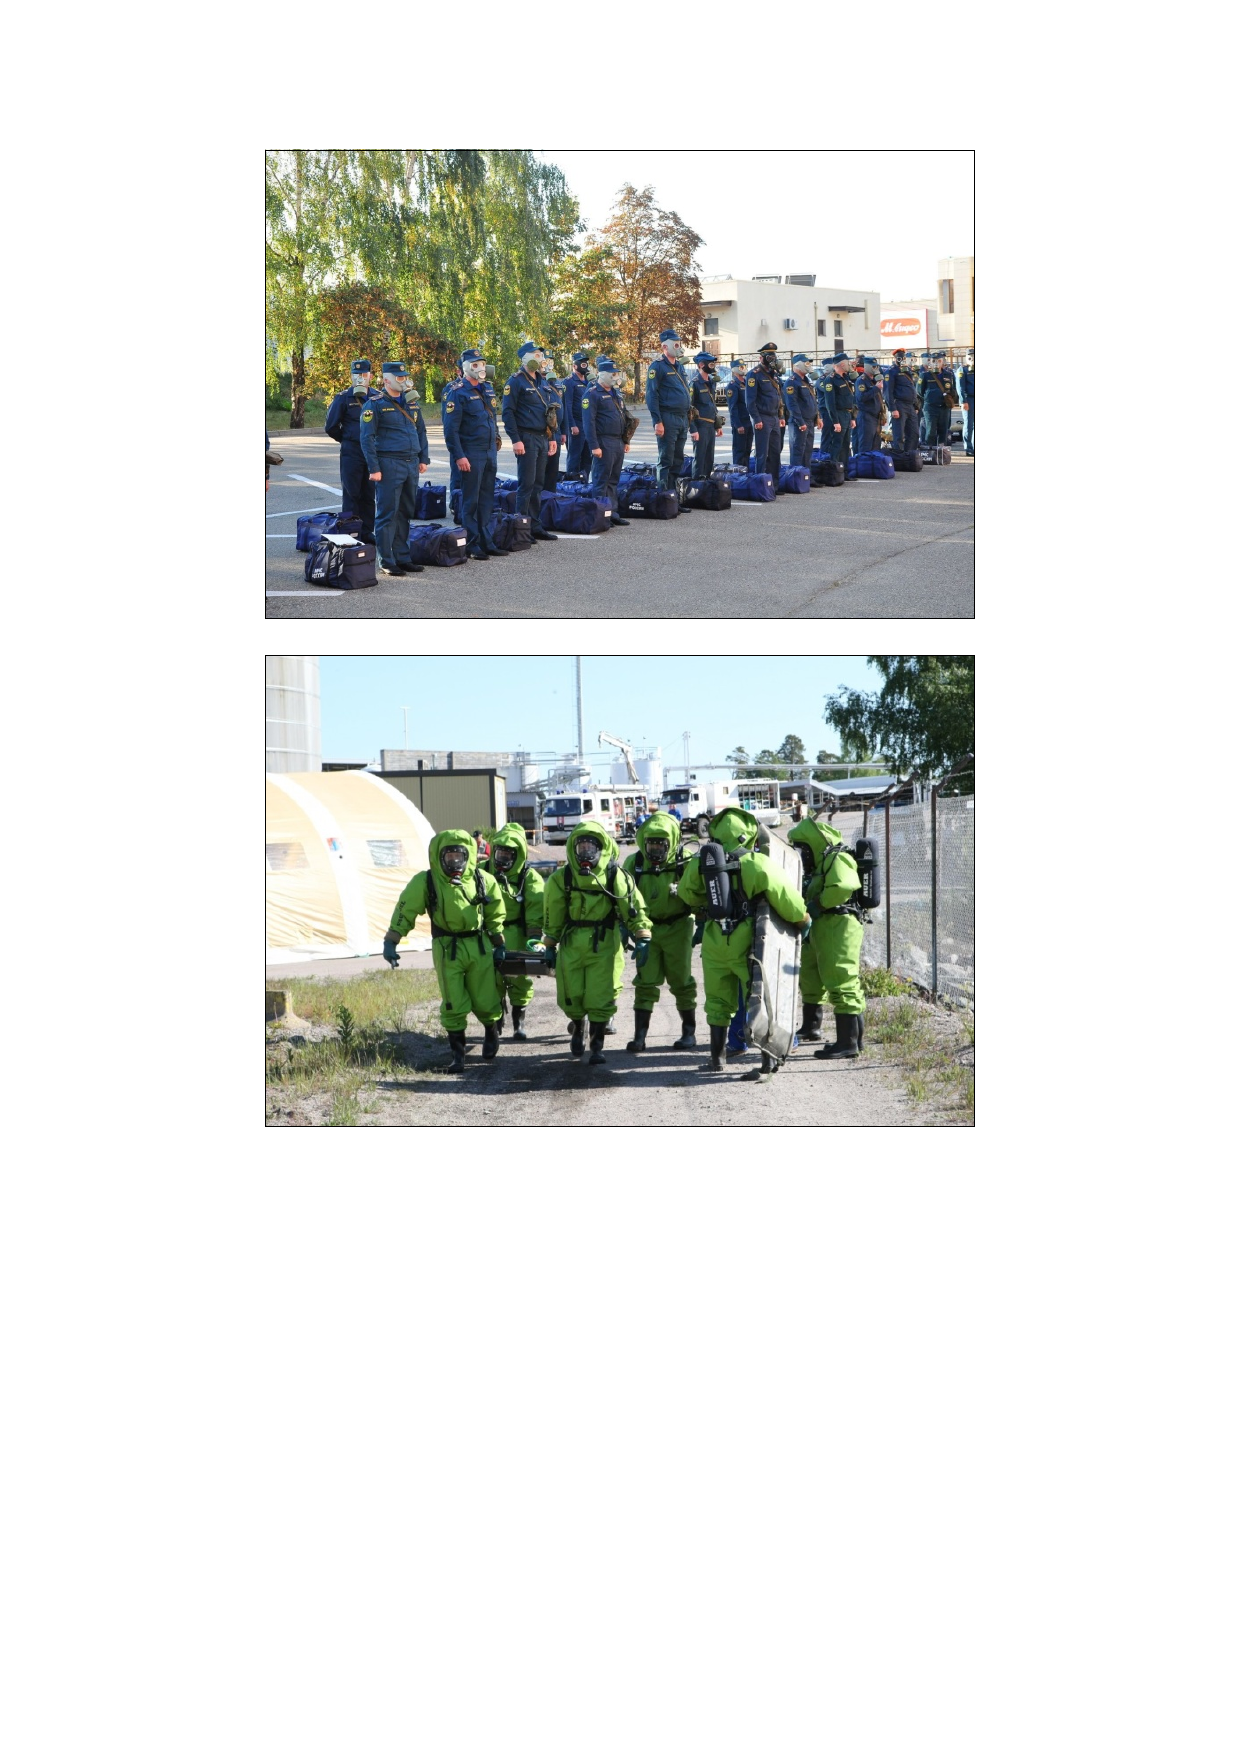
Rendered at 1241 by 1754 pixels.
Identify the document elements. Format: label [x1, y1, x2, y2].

picture [266, 151, 974, 618]
picture [266, 656, 974, 1126]
